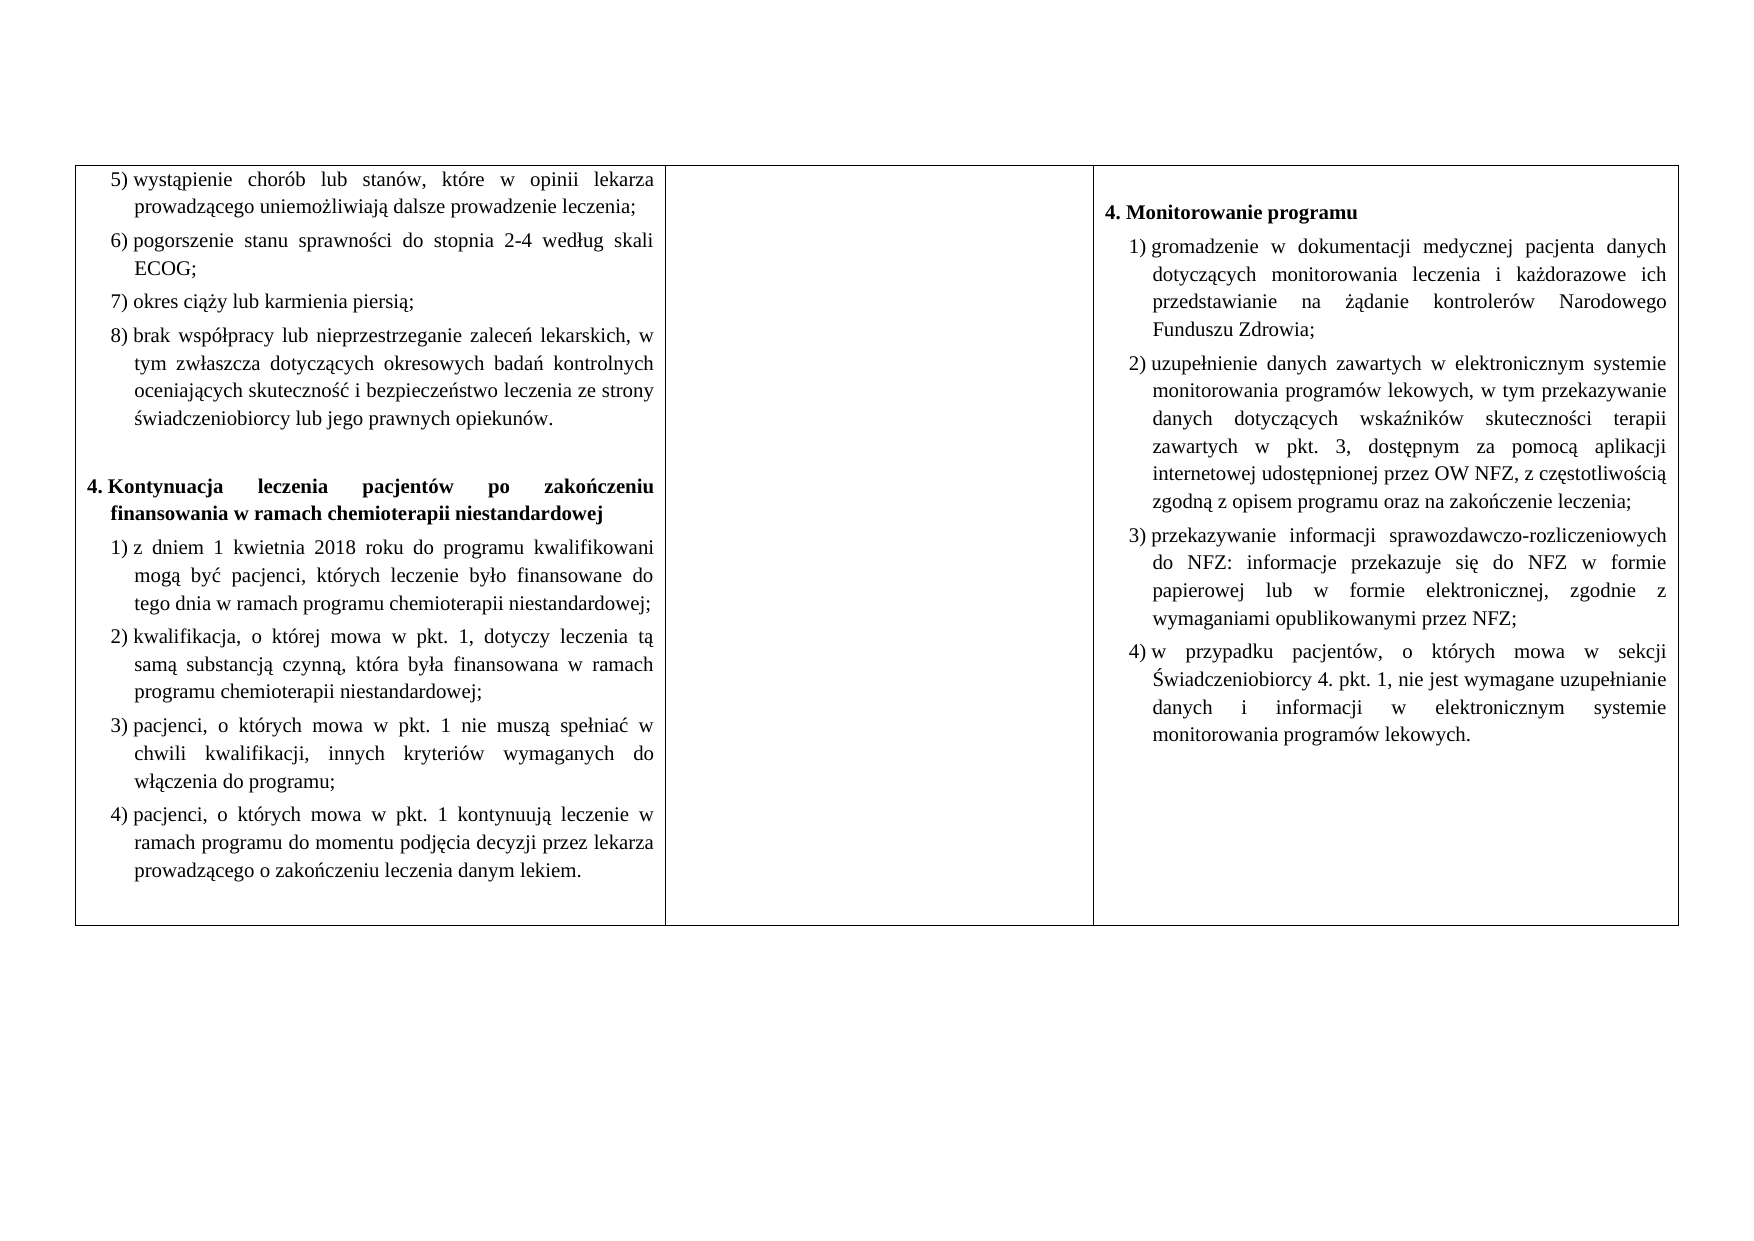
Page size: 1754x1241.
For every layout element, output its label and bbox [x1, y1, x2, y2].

table_cell [1094, 166, 1678, 925]
table_cell [666, 166, 1093, 925]
table_cell [76, 166, 665, 925]
